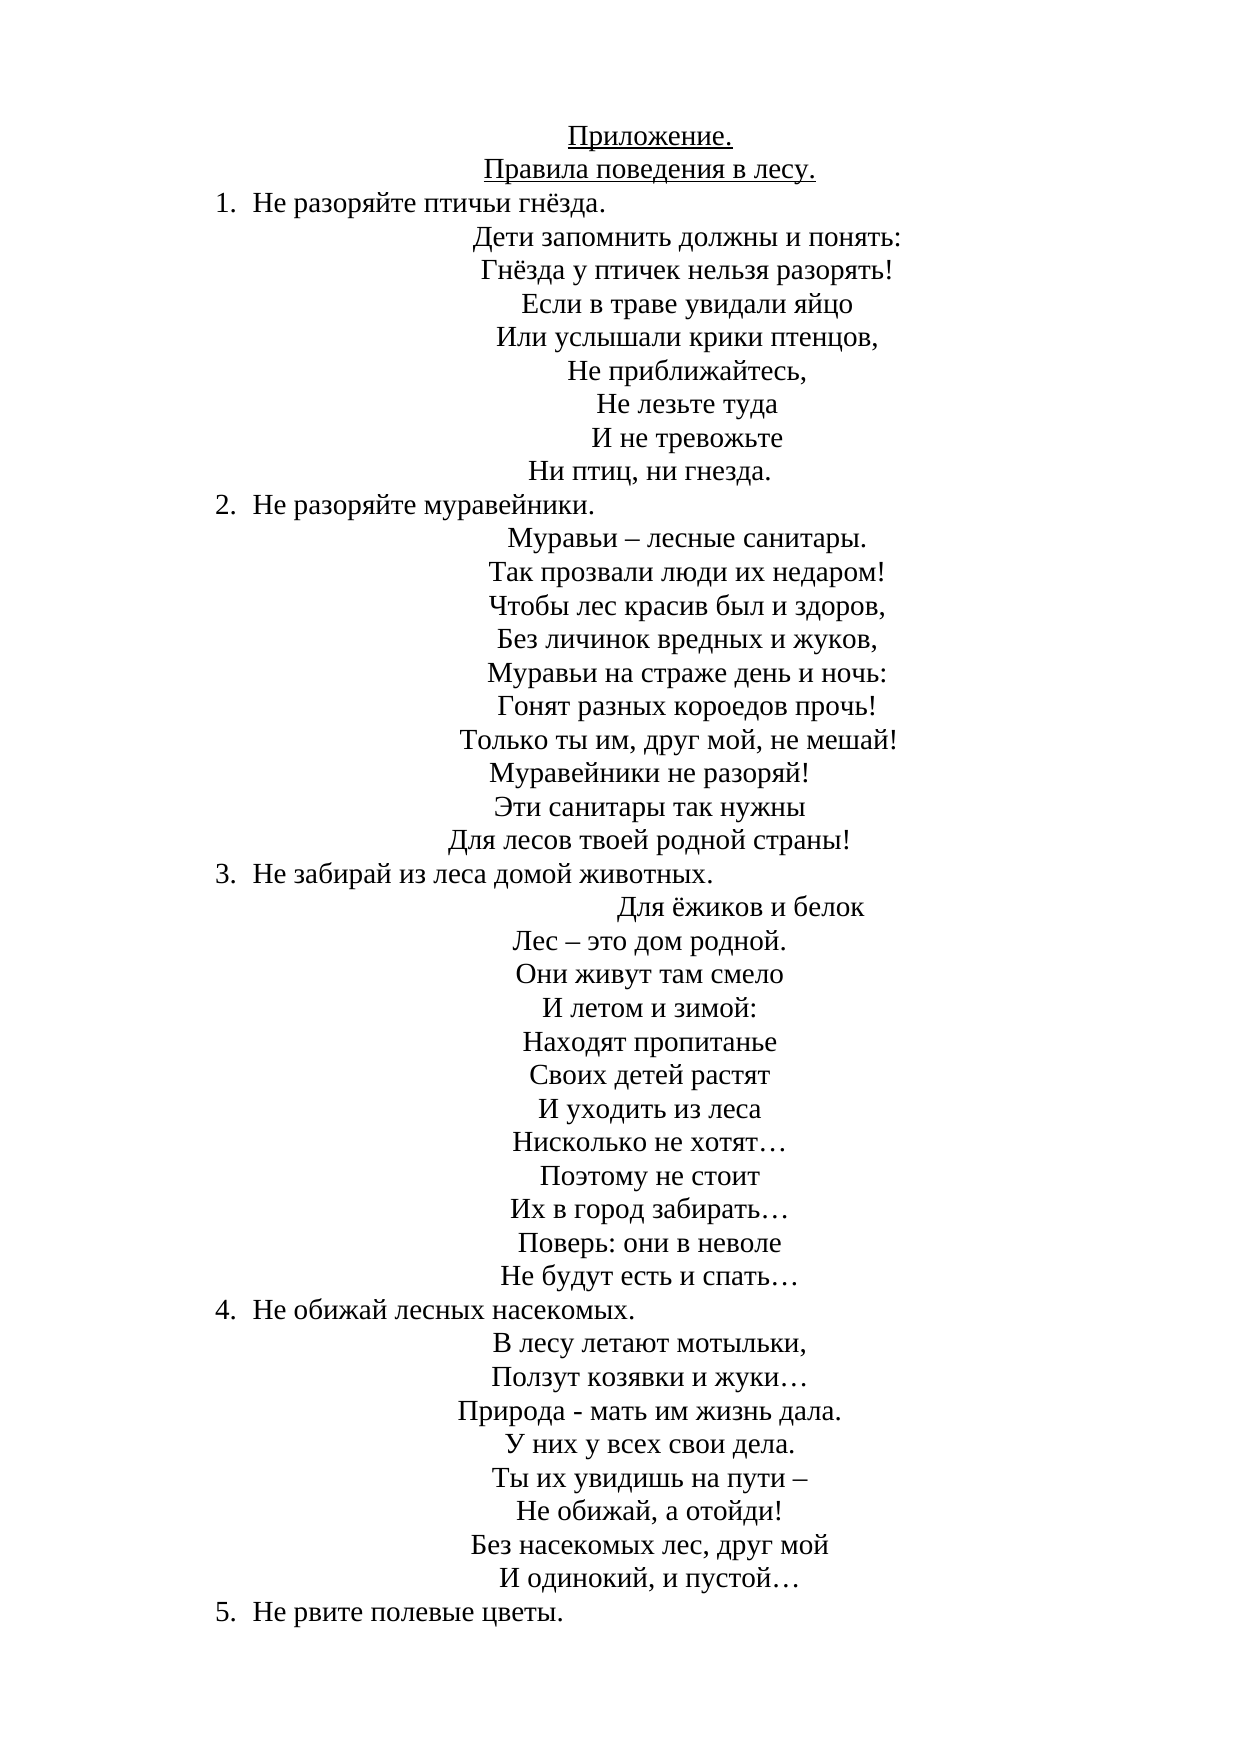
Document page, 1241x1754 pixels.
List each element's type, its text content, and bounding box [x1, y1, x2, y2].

list Не обижай лесных насекомых. [215, 1292, 1122, 1326]
text И уходить из леса [177, 1091, 1122, 1124]
text Находят пропитанье [177, 1024, 1122, 1057]
text Только ты им, друг мой, не мешай! [177, 722, 1122, 755]
text Нисколько не хотят… [177, 1124, 1122, 1158]
text Муравьи – лесные санитары. [252, 521, 1122, 554]
text Поверь: они в неволе [177, 1225, 1122, 1258]
text Так прозвали люди их недаром! [252, 554, 1122, 588]
text Ползут козявки и жуки… [177, 1359, 1122, 1393]
list Не разоряйте муравейники. [215, 487, 1122, 521]
text Гонят разных короедов прочь! [252, 688, 1122, 722]
text Их в город забирать… [177, 1191, 1122, 1225]
text Они живут там смело [177, 957, 1122, 990]
text Гнёзда у птичек нельзя разорять! [252, 252, 1122, 286]
text Или услышали крики птенцов, [252, 319, 1122, 353]
text Не приближайтесь, [252, 353, 1122, 386]
text Приложение. [177, 118, 1122, 152]
text Для лесов твоей родной страны! [177, 822, 1122, 856]
list Не разоряйте птичьи гнёзда. [215, 185, 1122, 219]
text Правила поведения в лесу. [177, 152, 1122, 185]
text Не будут есть и спать… [177, 1258, 1122, 1292]
text Ни птиц, ни гнезда. [177, 453, 1122, 487]
text Не обижай, а отойди! [177, 1493, 1122, 1527]
text Ты их увидишь на пути – [177, 1460, 1122, 1493]
text Эти санитары так нужны [177, 789, 1122, 822]
text И летом и зимой: [177, 990, 1122, 1024]
list Не рвите полевые цветы. [215, 1594, 1122, 1627]
text В лесу летают мотыльки, [177, 1326, 1122, 1359]
text Не лезьте туда [252, 386, 1122, 420]
text Муравейники не разоряй! [177, 755, 1122, 789]
text Дети запомнить должны и понять: [252, 219, 1122, 252]
text Муравьи на страже день и ночь: [252, 655, 1122, 688]
text Лес – это дом родной. [177, 923, 1122, 957]
list Не забирай из леса домой животных. [215, 856, 1122, 889]
text И не тревожьте [252, 420, 1122, 453]
text Без личинок вредных и жуков, [252, 621, 1122, 655]
text Своих детей растят [177, 1057, 1122, 1091]
text Чтобы лес красив был и здоров, [252, 588, 1122, 621]
text Без насекомых лес, друг мой [177, 1527, 1122, 1560]
text Если в траве увидали яйцо [252, 286, 1122, 319]
text У них у всех свои дела. [177, 1426, 1122, 1460]
text Природа - мать им жизнь дала. [177, 1393, 1122, 1426]
text Для ёжиков и белок [252, 889, 1122, 923]
text Поэтому не стоит [177, 1158, 1122, 1191]
text И одинокий, и пустой… [177, 1560, 1122, 1594]
